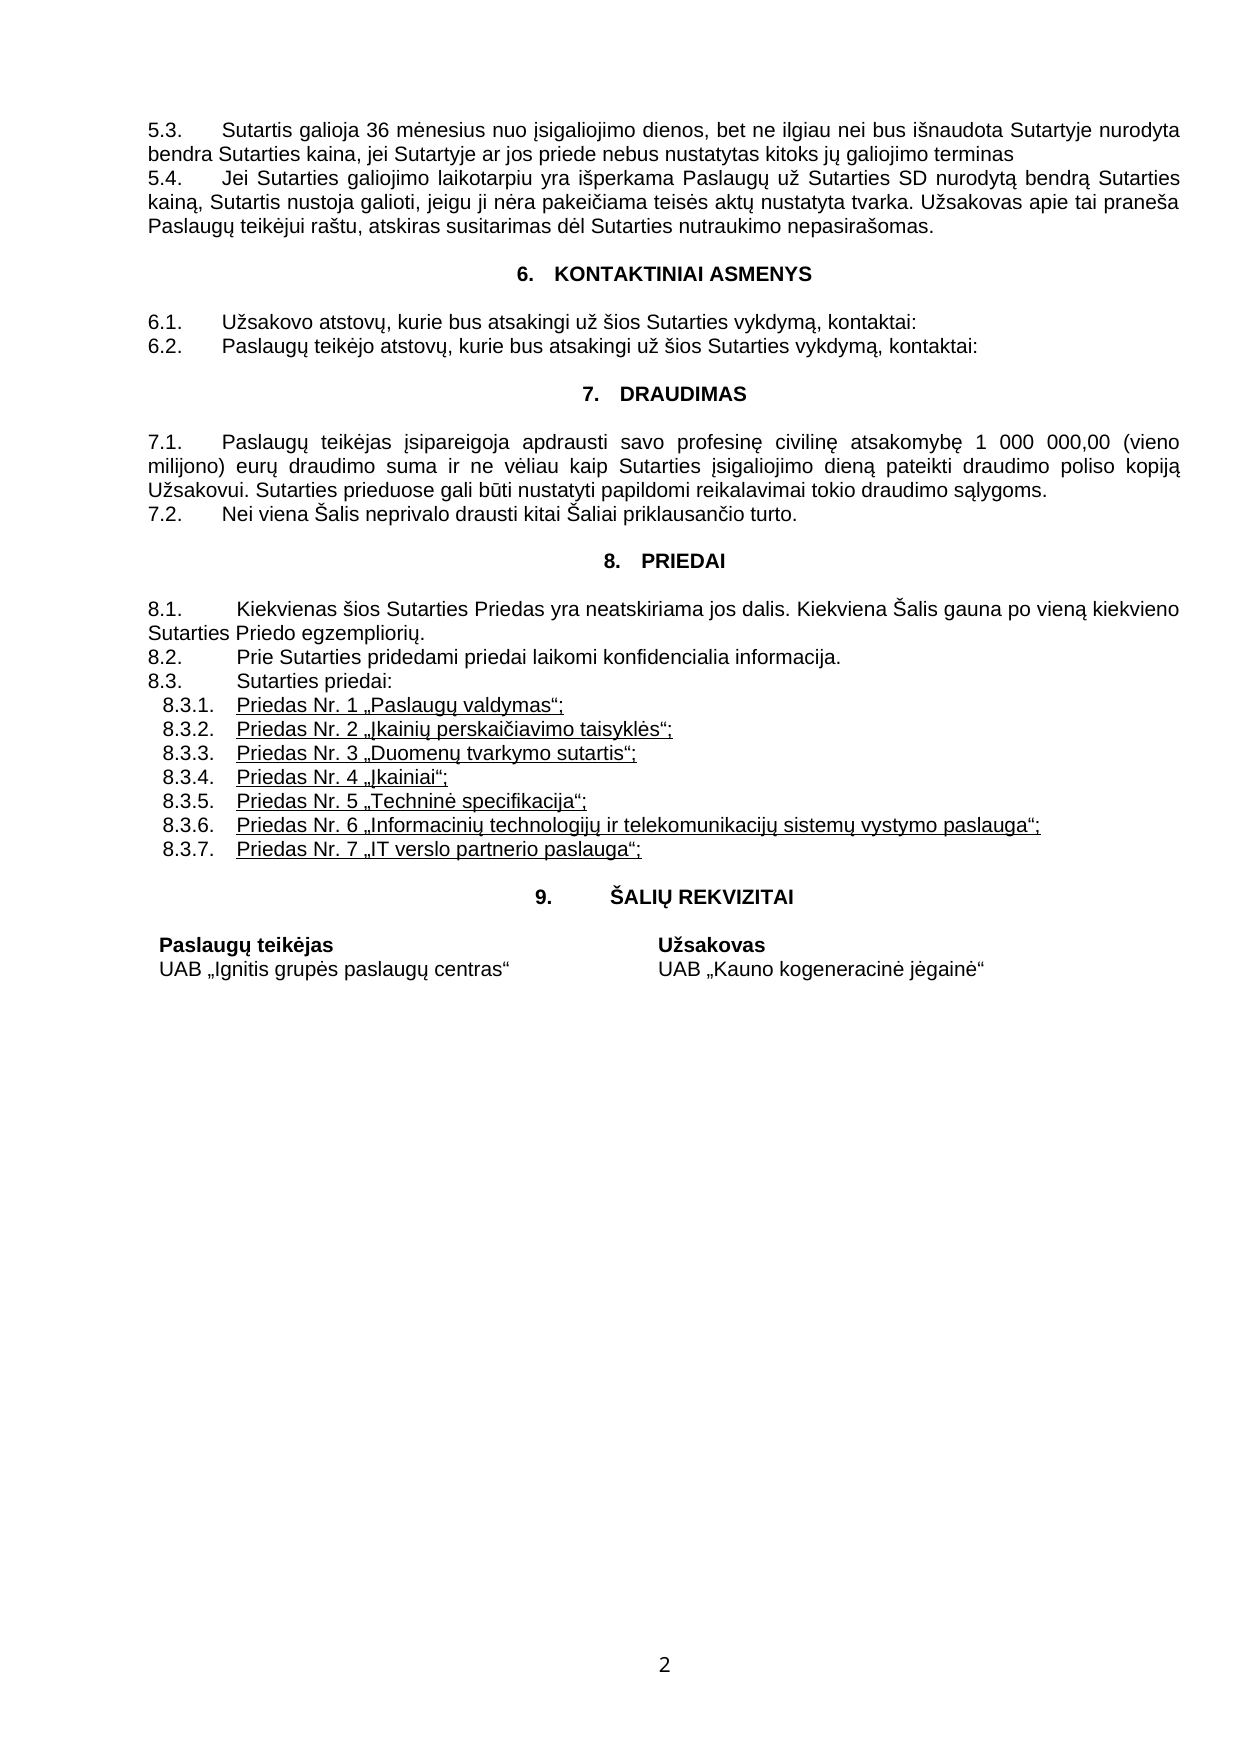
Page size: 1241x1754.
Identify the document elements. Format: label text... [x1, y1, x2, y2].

list Paslaugų teikėjas įsipareigoja apdrausti savo profesinę civilinę atsakomybę 1 000 000,00 (vieno milijono) eurų draudimo suma ir ne vėliau kaip Sutarties įsigaliojimo dieną pateikti draudimo poliso kopiją Užsakovui. Sutarties prieduose gali būti nustatyti papildomi reikalavimai tokio draudimo sąlygoms. [148, 429, 1181, 501]
table_header Paslaugų teikėjas UAB „Ignitis grupės paslaugų centras“ [148, 933, 647, 1361]
list PRIEDAI [148, 549, 1181, 573]
list Prie Sutarties pridedami priedai laikomi konfidencialia informacija. [148, 645, 1181, 669]
list Priedas Nr. 6 „Informacinių technologijų ir telekomunikacijų sistemų vystymo paslauga“; [162, 813, 1181, 837]
list Kiekvienas šios Sutarties Priedas yra neatskiriama jos dalis. Kiekviena Šalis gauna po vieną kiekvieno Sutarties Priedo egzempliorių. [148, 597, 1181, 645]
list Nei viena Šalis neprivalo drausti kitai Šaliai priklausančio turto. [148, 501, 1181, 525]
table_header Užsakovas UAB „Kauno kogeneracinė jėgainė“ [647, 933, 1146, 1361]
list Priedas Nr. 4 „Įkainiai“; [162, 765, 1181, 789]
list Priedas Nr. 1 „Paslaugų valdymas“; [162, 693, 1181, 717]
list Priedas Nr. 3 „Duomenų tvarkymo sutartis“; [162, 741, 1181, 765]
list Sutarties priedai: [148, 669, 1181, 693]
list ŠALIŲ REKVIZITAI [148, 885, 1181, 909]
list Paslaugų teikėjo atstovų, kurie bus atsakingi už šios Sutarties vykdymą, kontaktai: [148, 334, 1181, 358]
list DRAUDIMAS [148, 382, 1181, 406]
list Priedas Nr. 5 „Techninė specifikacija“; [162, 789, 1181, 813]
list KONTAKTINIAI ASMENYS [148, 262, 1181, 286]
list Priedas Nr. 2 „Įkainių perskaičiavimo taisyklės“; [162, 717, 1181, 741]
list Sutartis galioja 36 mėnesius nuo įsigaliojimo dienos, bet ne ilgiau nei bus išnaudota Sutartyje nurodyta bendra Sutarties kaina, jei Sutartyje ar jos priede nebus nustatytas kitoks jų galiojimo terminas [148, 118, 1181, 166]
list Priedas Nr. 7 „IT verslo partnerio paslauga“; [162, 837, 1181, 861]
list Jei Sutarties galiojimo laikotarpiu yra išperkama Paslaugų už Sutarties SD nurodytą bendrą Sutarties kainą, Sutartis nustoja galioti, jeigu ji nėra pakeičiama teisės aktų nustatyta tvarka. Užsakovas apie tai praneša Paslaugų teikėjui raštu, atskiras susitarimas dėl Sutarties nutraukimo nepasirašomas. [148, 166, 1181, 238]
list Užsakovo atstovų, kurie bus atsakingi už šios Sutarties vykdymą, kontaktai: [148, 310, 1181, 334]
